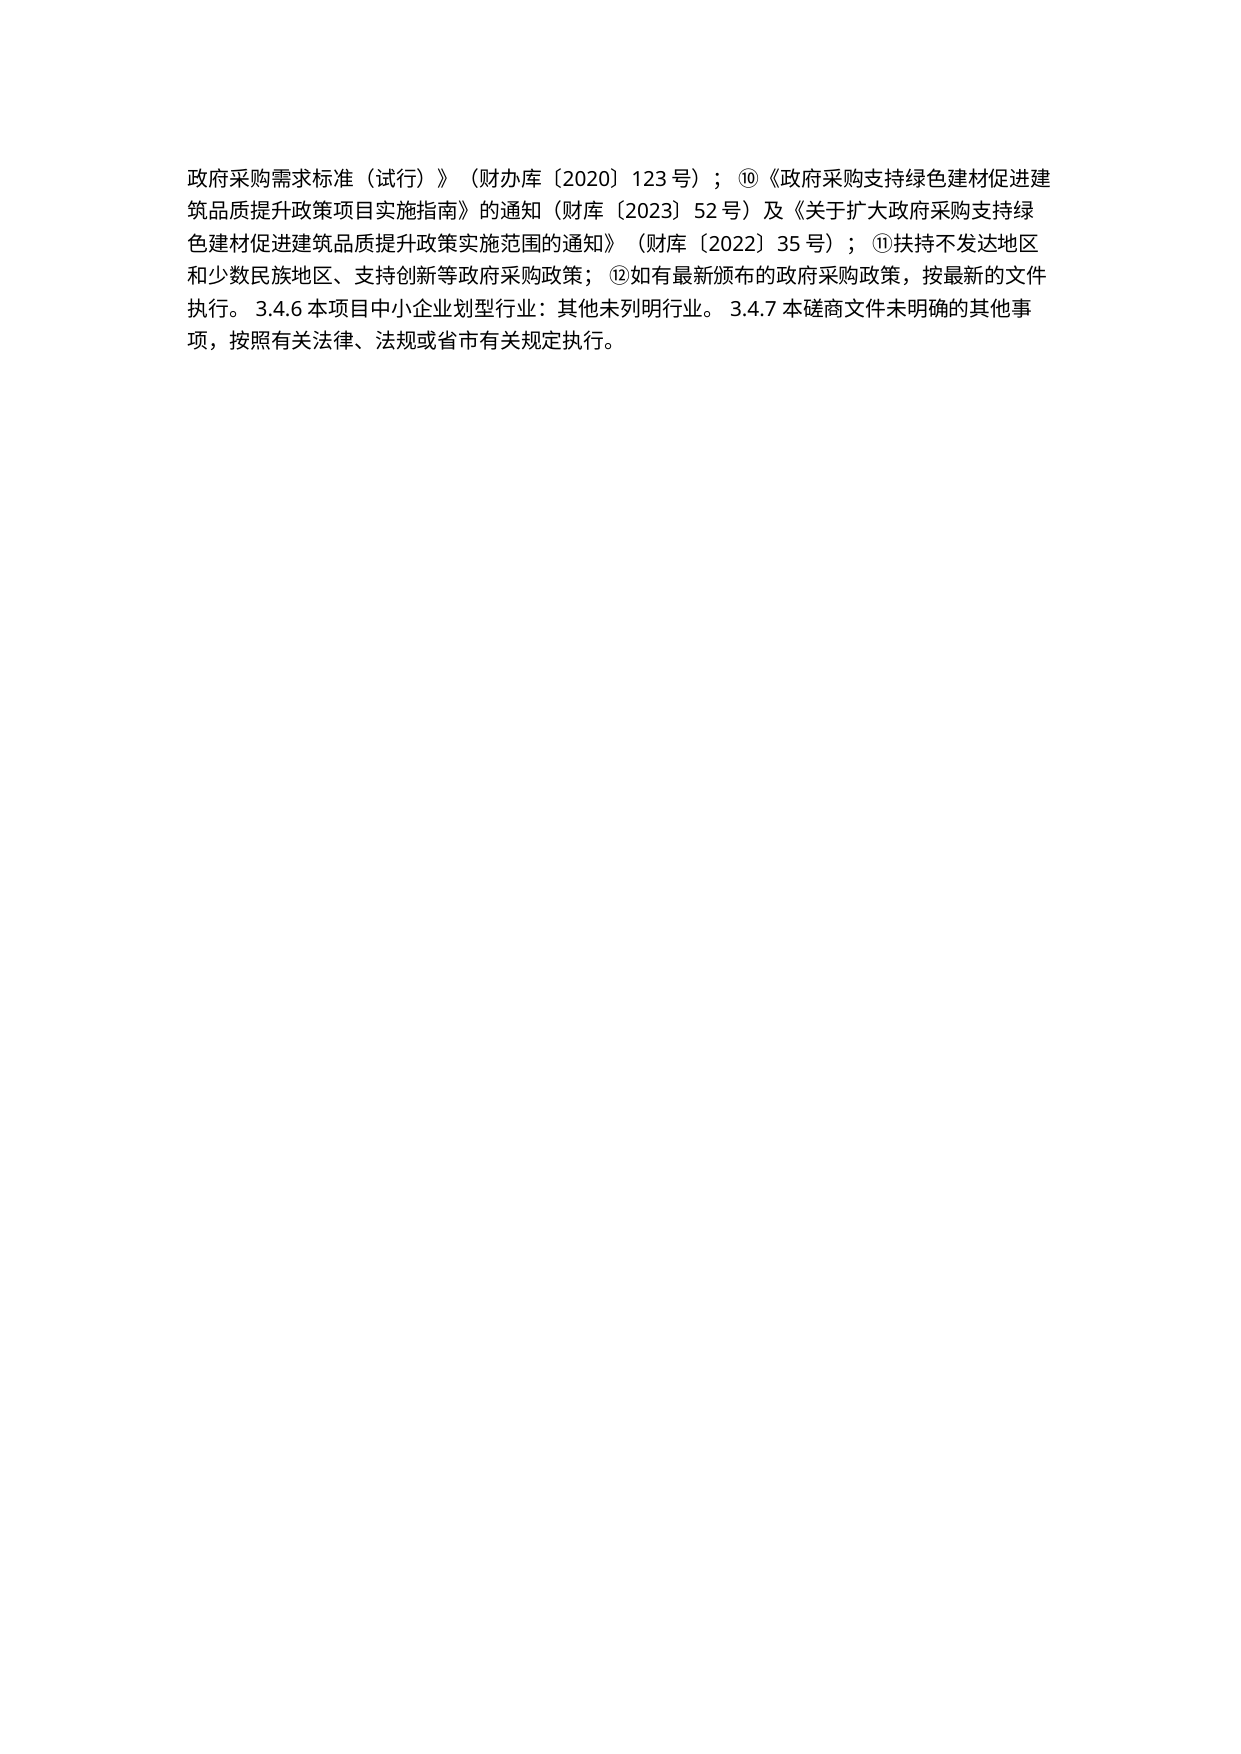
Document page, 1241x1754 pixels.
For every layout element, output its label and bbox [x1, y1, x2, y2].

text [187, 162, 1053, 357]
